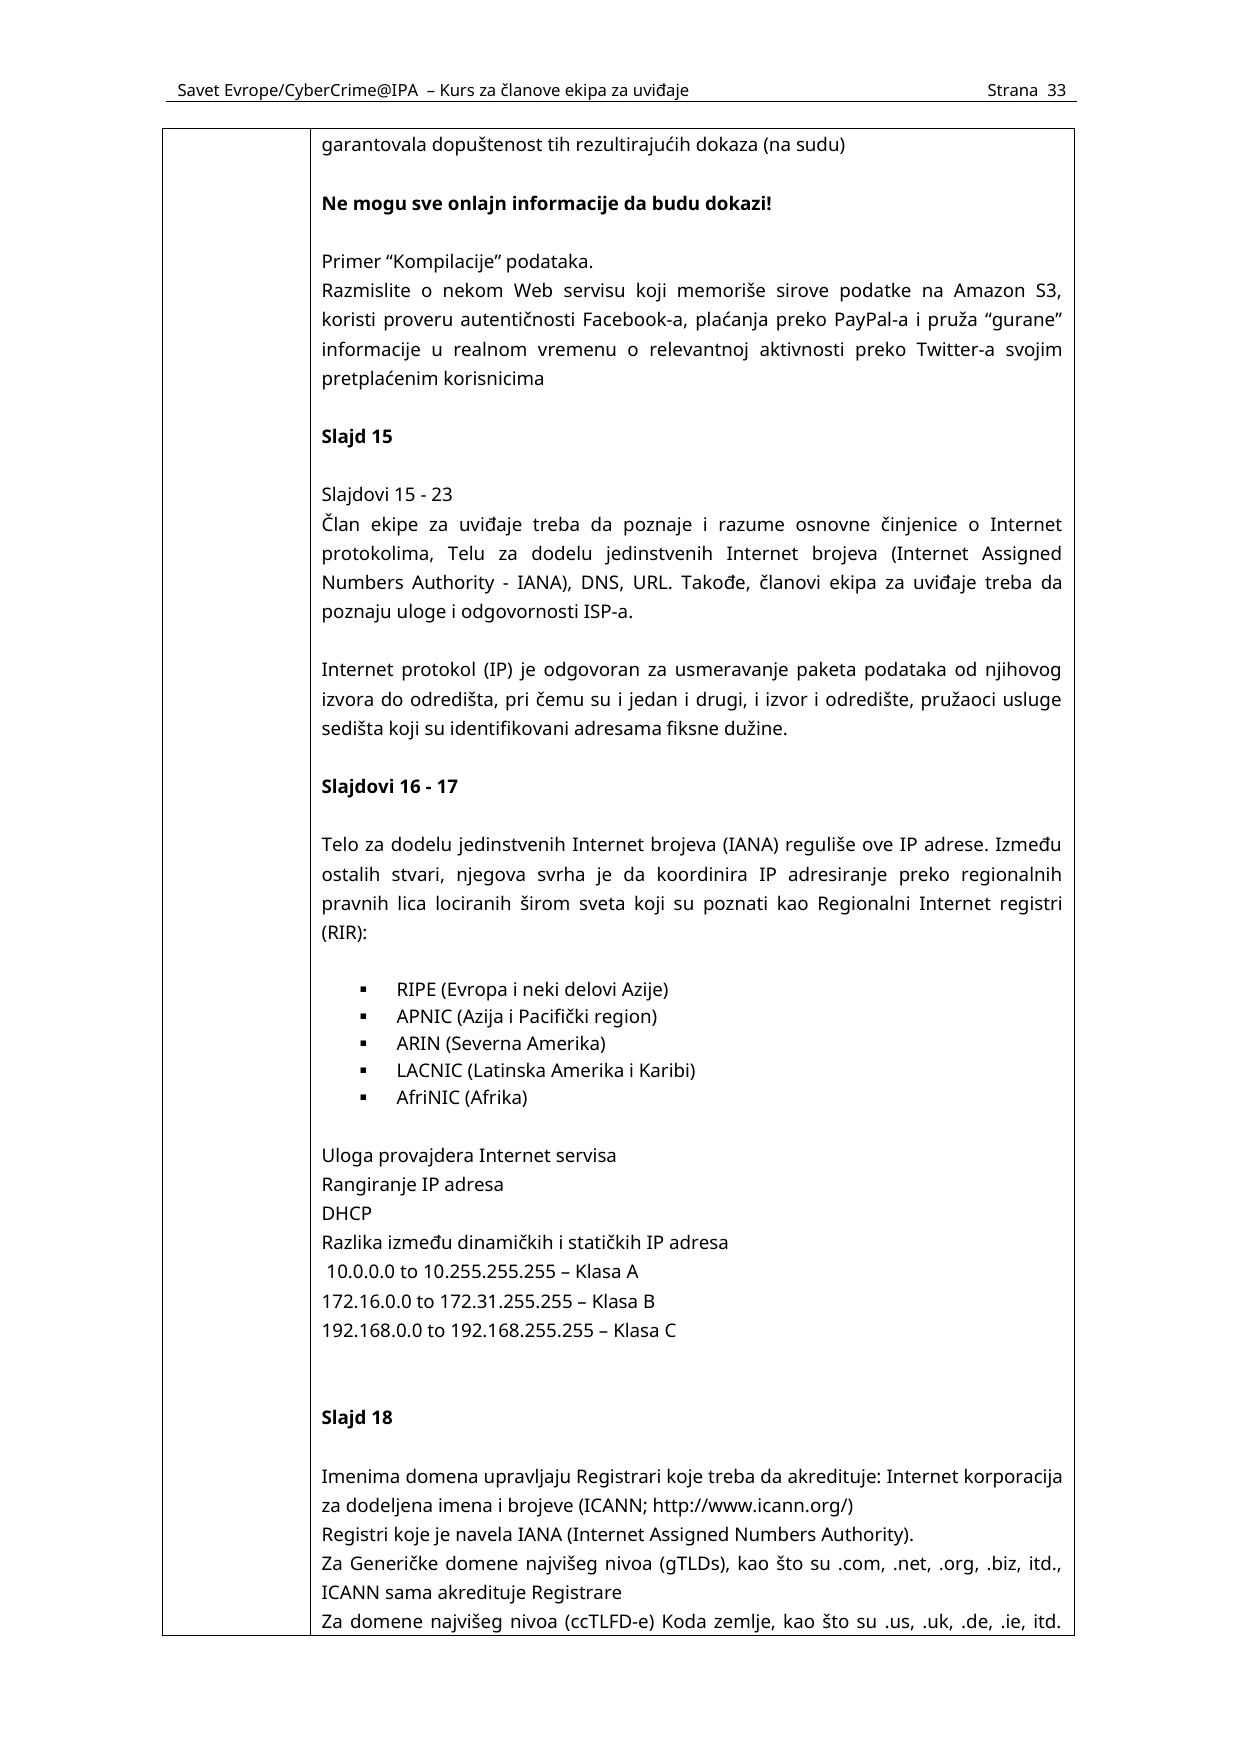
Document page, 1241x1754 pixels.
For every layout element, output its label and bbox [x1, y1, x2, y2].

table_cell [311, 129, 1074, 1635]
table_cell [163, 129, 310, 1635]
